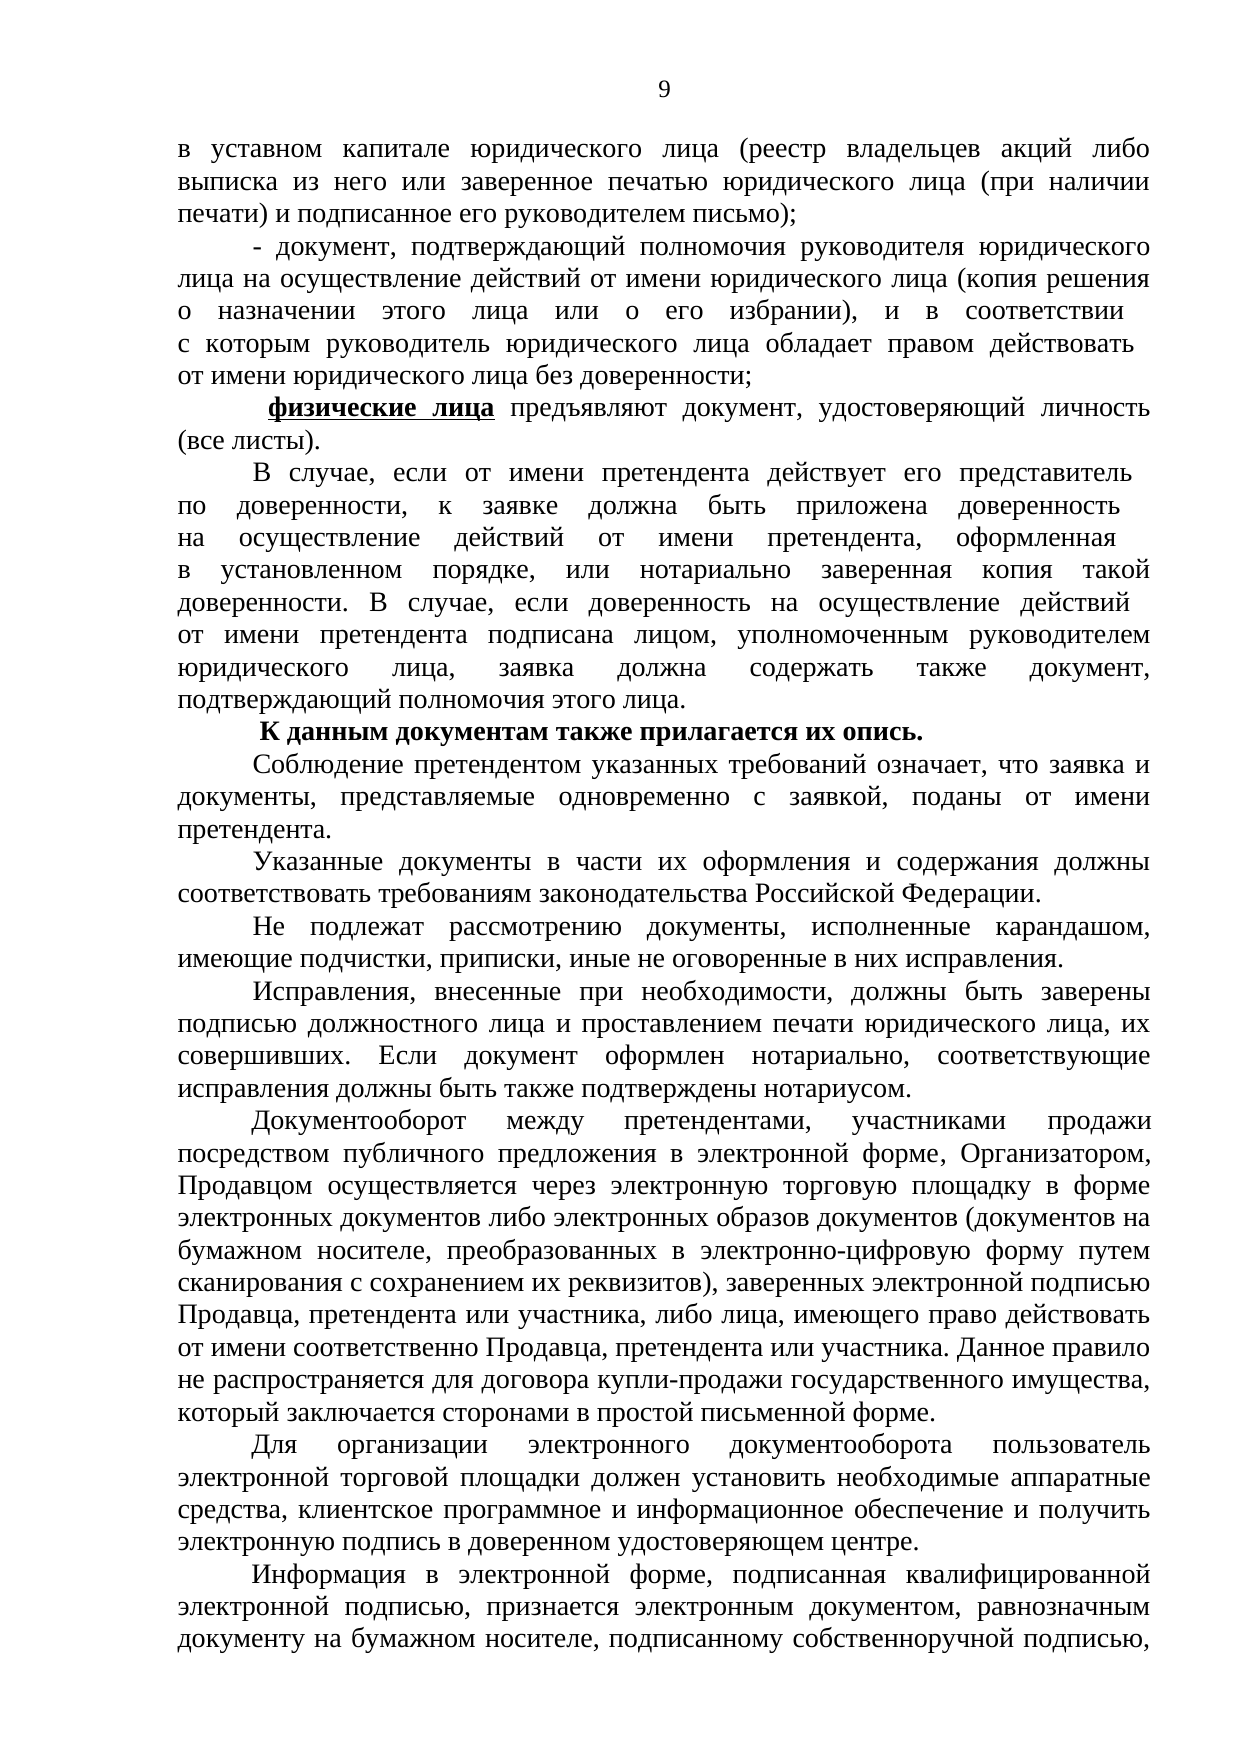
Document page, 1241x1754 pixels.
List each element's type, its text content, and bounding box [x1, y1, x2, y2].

text Для организации электронного документооборота пользователь электронной торговой площадки должен установить необходимые аппаратные средства, клиентское программное и информационное обеспечение и получить электронную подпись в доверенном удостоверяющем центре. [177, 1427, 1152, 1557]
text Соблюдение претендентом указанных требований означает, что заявка и документы, представляемые одновременно с заявкой, поданы от имени претендента. [177, 747, 1152, 844]
text Исправления, внесенные при необходимости, должны быть заверены подписью должностного лица и проставлением печати юридического лица, их совершивших. Если документ оформлен нотариально, соответствующие исправления должны быть также подтверждены нотариусом. [177, 974, 1152, 1103]
text - документ, подтверждающий полномочия руководителя юридического лица на осуществление действий от имени юридического лица (копия решения о назначении этого лица или о его избрании), и в соответствии с которым руководитель юридического лица обладает правом действовать от имени юридического лица без доверенности; [177, 228, 1152, 391]
text физические лица предъявляют документ, удостоверяющий личность (все листы). [177, 391, 1152, 455]
text Не подлежат рассмотрению документы, исполненные карандашом, имеющие подчистки, приписки, иные не оговоренные в них исправления. [177, 909, 1152, 974]
text К данным документам также прилагается их опись. [177, 714, 1152, 747]
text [177, 1557, 1152, 1654]
text Указанные документы в части их оформления и содержания должны соответствовать требованиям законодательства Российской Федерации. [177, 844, 1152, 909]
text В случае, если от имени претендента действует его представитель по доверенности, к заявке должна быть приложена доверенность на осуществление действий от имени претендента, оформленная в установленном порядке, или нотариально заверенная копия такой доверенности. В случае, если доверенность на осуществление действий от имени претендента подписана лицом, уполномоченным руководителем юридического лица, заявка должна содержать также документ, подтверждающий полномочия этого лица. [177, 455, 1152, 714]
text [177, 131, 1152, 228]
text Документооборот между претендентами, участниками продажи посредством публичного предложения в электронной форме, Организатором, Продавцом осуществляется через электронную торговую площадку в форме электронных документов либо электронных образов документов (документов на бумажном носителе, преобразованных в электронно-цифровую форму путем сканирования с сохранением их реквизитов), заверенных электронной подписью Продавца, претендента или участника, либо лица, имеющего право действовать от имени соответственно Продавца, претендента или участника. Данное правило не распространяется для договора купли-продажи государственного имущества, который заключается сторонами в простой письменной форме. [177, 1103, 1152, 1427]
